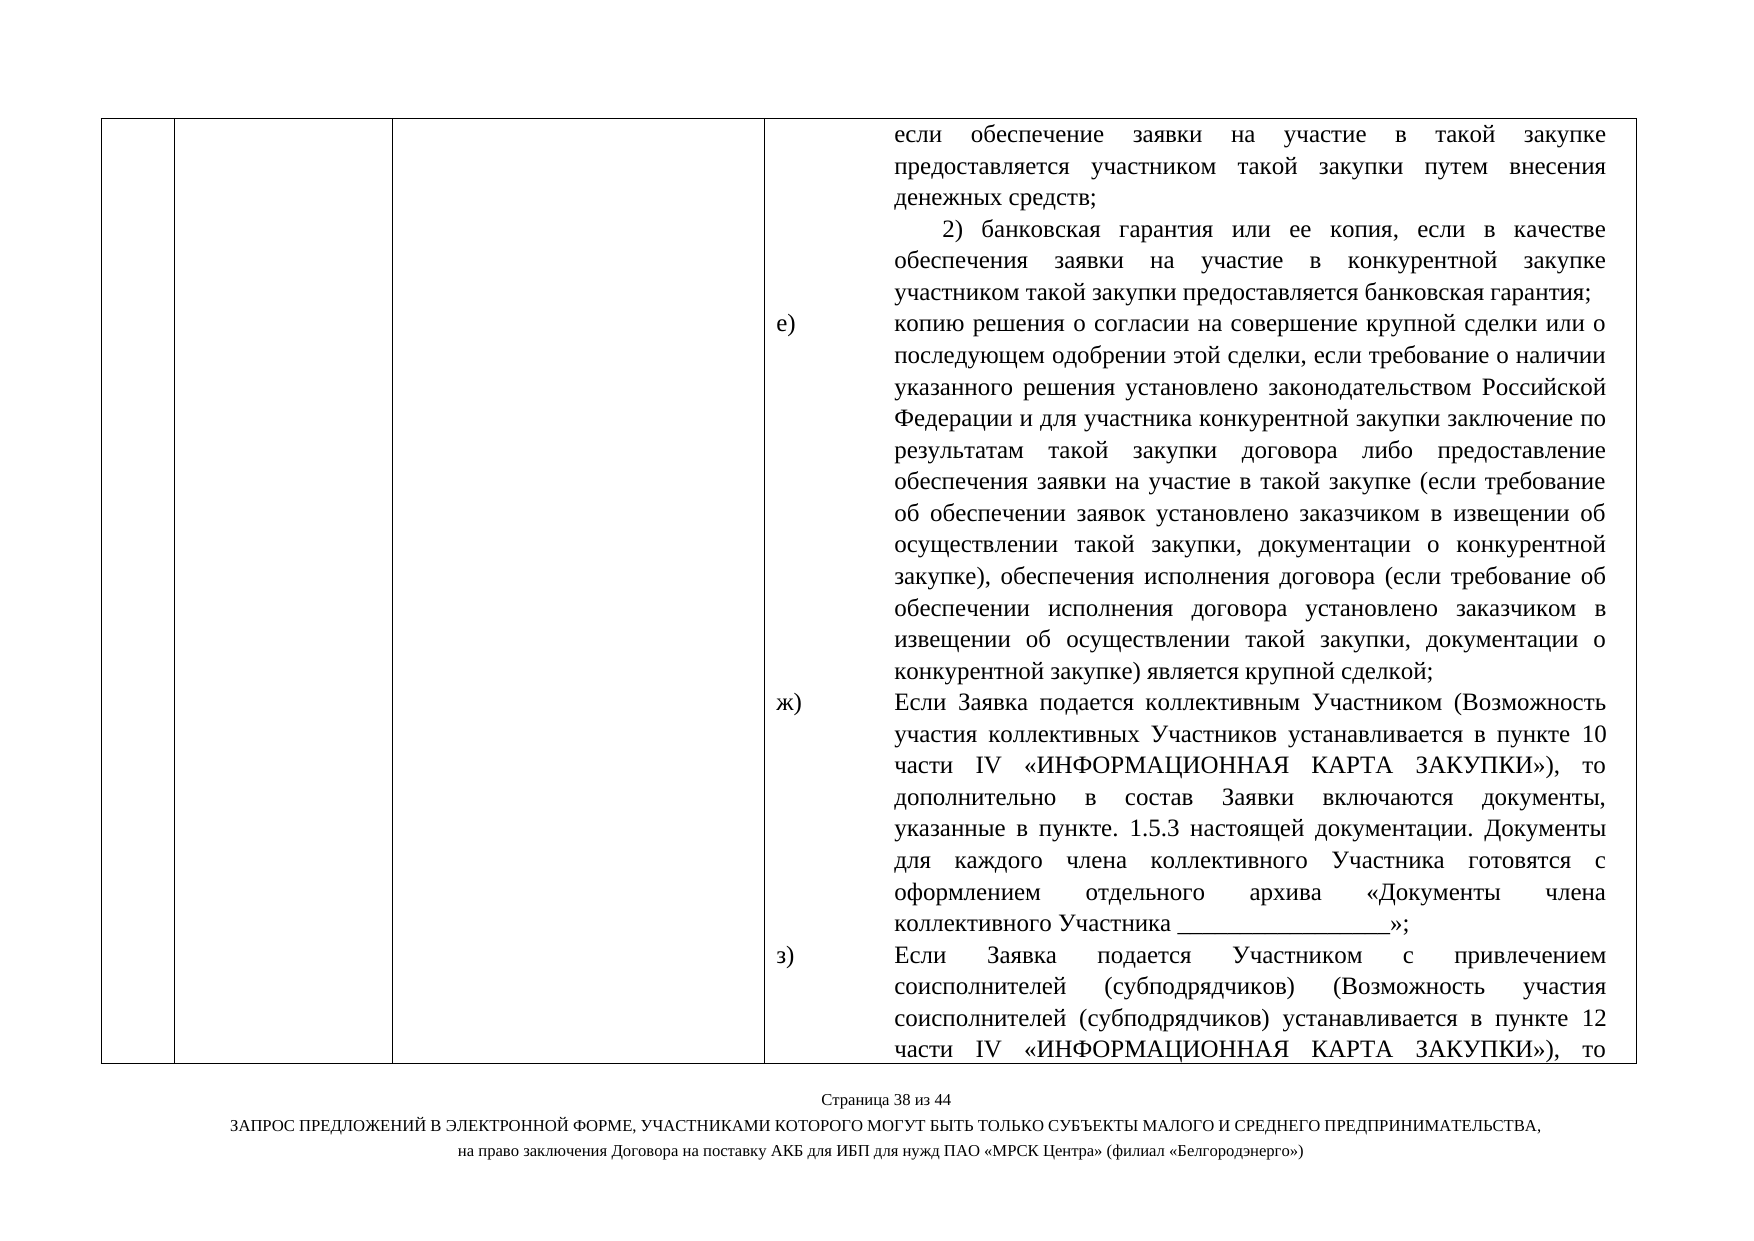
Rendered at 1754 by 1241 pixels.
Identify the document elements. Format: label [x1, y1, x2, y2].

table_cell [175, 119, 392, 1063]
table_cell [393, 119, 764, 1063]
table_cell [102, 119, 174, 1063]
table_cell [765, 119, 1636, 1063]
